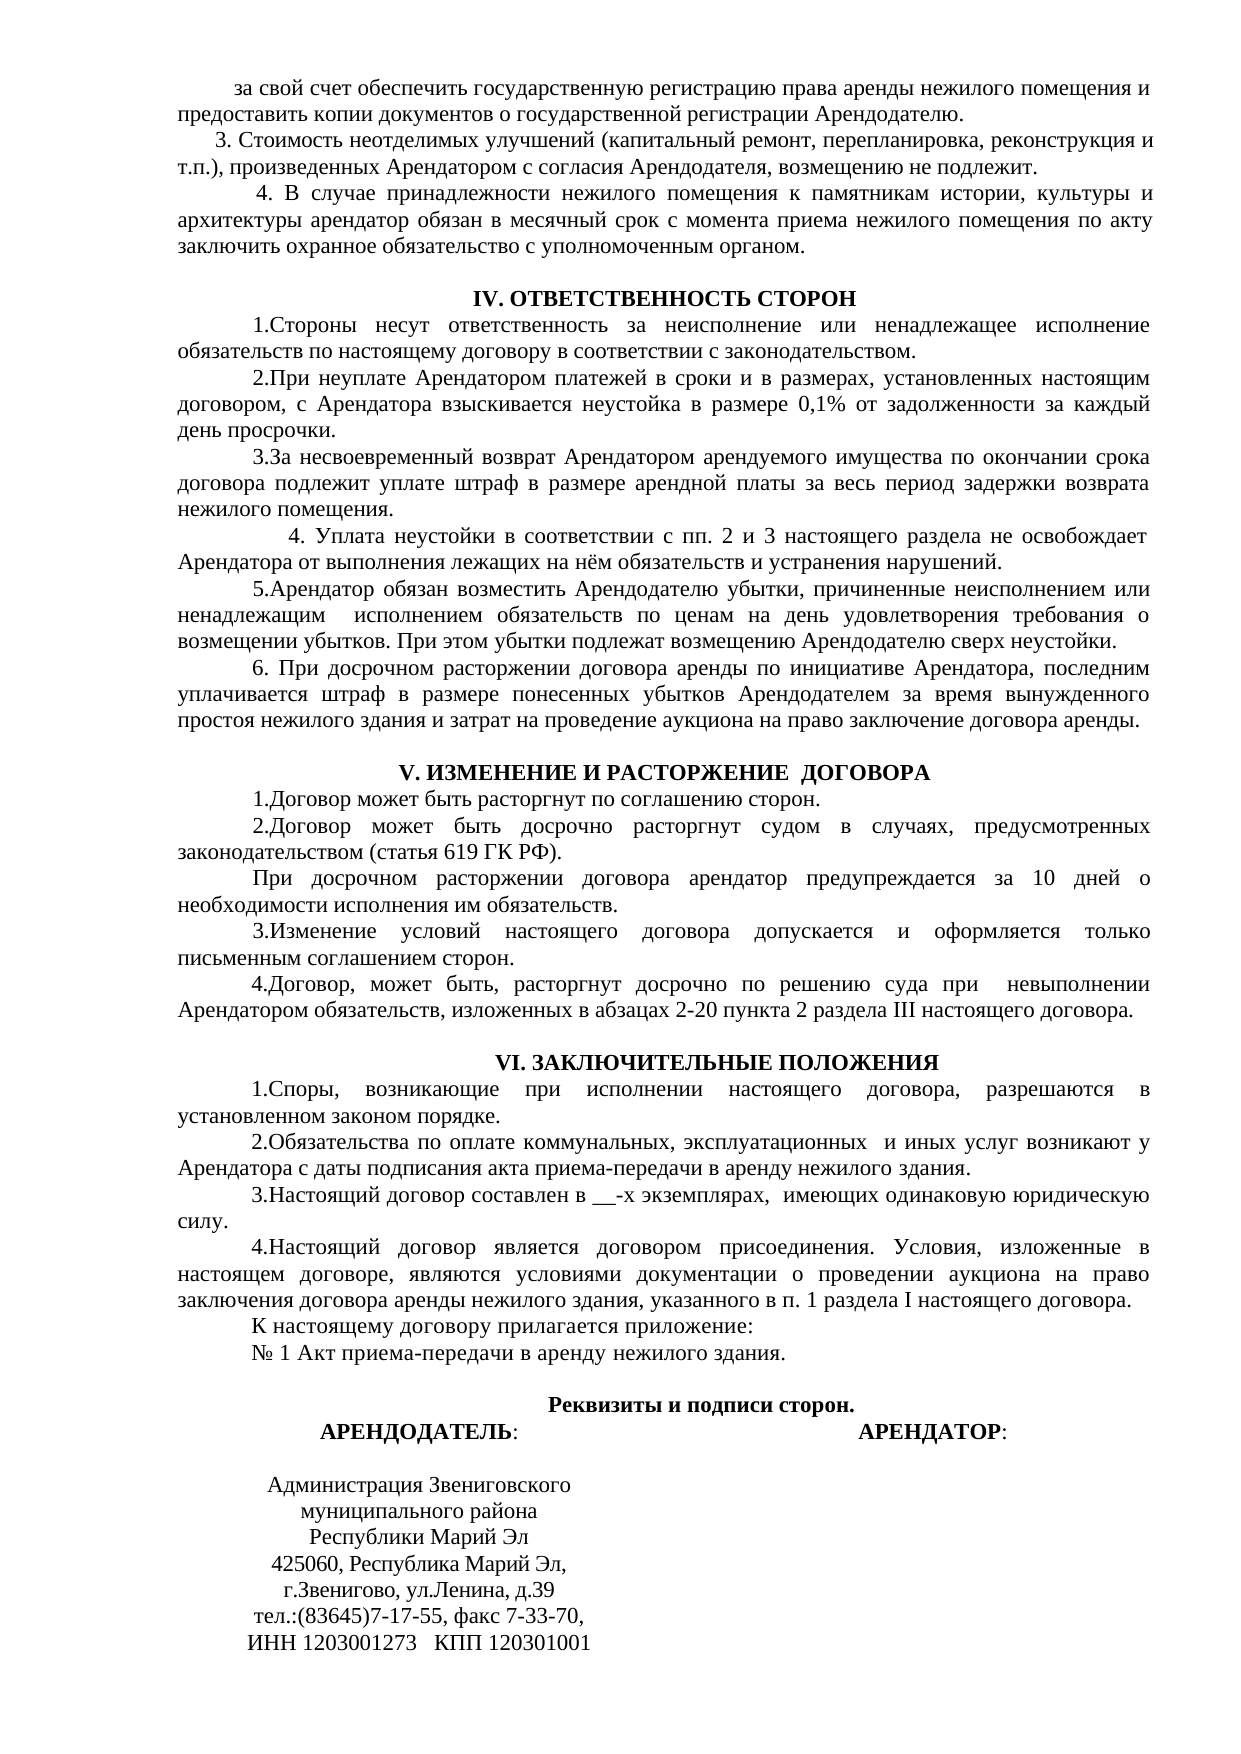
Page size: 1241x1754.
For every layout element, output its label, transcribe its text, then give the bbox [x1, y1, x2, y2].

text 5.Арендатор обязан возместить Арендодателю убытки, причиненные неисполнением или ненадлежащим исполнением обязательств по ценам на день удовлетворения требования о возмещении убытков. При этом убытки подлежат возмещению Арендодателю сверх неустойки. [177, 574, 1152, 654]
text за свой счет обеспечить государственную регистрацию права аренды нежилого помещения и предоставить копии документов о государственной регистрации Арендодателю. [177, 74, 1152, 127]
text 4.Настоящий договор является договором присоединения. Условия, изложенные в настоящем договоре, являются условиями документации о проведении аукциона на право заключения договора аренды нежилого здания, указанного в п. 1 раздела I настоящего договора. [177, 1233, 1152, 1312]
text № 1 Акт приема-передачи в аренду нежилого здания. [177, 1339, 1152, 1365]
text 3.Настоящий договор составлен в __-х экземплярах, имеющих одинаковую юридическую силу. [177, 1181, 1152, 1233]
text 1.Споры, возникающие при исполнении настоящего договора, разрешаются в установленном законом порядке. [177, 1075, 1152, 1128]
text К настоящему договору прилагается приложение: [177, 1312, 1152, 1339]
subtitle V. ИЗМЕНЕНИЕ И РАСТОРЖЕНИЕ ДОГОВОРА [177, 759, 1152, 785]
text 2.Договор может быть досрочно расторгнут судом в случаях, предусмотренных законодательством (статья 619 ГК РФ). [177, 812, 1152, 864]
text 1.Стороны несут ответственность за неисполнение или ненадлежащее исполнение обязательств по настоящему договору в соответствии с законодательством. [177, 311, 1152, 364]
text При досрочном расторжении договора арендатор предупреждается за 10 дней о необходимости исполнения им обязательств. [177, 864, 1152, 917]
text 2.При неуплате Арендатором платежей в сроки и в размерах, установленных настоящим договором, с Арендатора взыскивается неустойка в размере 0,1% от задолженности за каждый день просрочки. [177, 364, 1152, 443]
text 4. В случае принадлежности нежилого помещения к памятникам истории, культуры и архитектуры арендатор обязан в месячный срок с момента приема нежилого помещения по акту заключить охранное обязательство с уполномоченным органом. [177, 179, 1155, 258]
text Реквизиты и подписи сторон. [177, 1392, 1152, 1418]
subtitle VI. ЗАКЛЮЧИТЕЛЬНЫЕ ПОЛОЖЕНИЯ [177, 1049, 1240, 1075]
text 1.Договор может быть расторгнут по соглашению сторон. [177, 785, 1152, 812]
text 6. При досрочном расторжении договора аренды по инициативе Арендатора, последним уплачивается штраф в размере понесенных убытков Арендодателем за время вынужденного простоя нежилого здания и затрат на проведение аукциона на право заключение договора аренды. [177, 654, 1152, 733]
text 3.За несвоевременный возврат Арендатором арендуемого имущества по окончании срока договора подлежит уплате штраф в размере арендной платы за весь период задержки возврата нежилого помещения. [177, 443, 1152, 522]
text 4. Уплата неустойки в соответствии с пп. 2 и 3 настоящего раздела не освобождает Арендатора от выполнения лежащих на нём обязательств и устранения нарушений. [177, 522, 1149, 574]
subtitle IV. ОТВЕТСТВЕННОСТЬ СТОРОН [177, 285, 1152, 311]
text 4.Договор, может быть, расторгнут досрочно по решению суда при невыполнении Арендатором обязательств, изложенных в абзацах 2-20 пункта 2 раздела III настоящего договора. [177, 970, 1152, 1023]
text 2.Обязательства по оплате коммунальных, эксплуатационных и иных услуг возникают у Арендатора с даты подписания акта приема-передачи в аренду нежилого здания. [177, 1128, 1152, 1181]
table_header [661, 1418, 1159, 1655]
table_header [177, 1418, 661, 1655]
text 3. Стоимость неотделимых улучшений (капитальный ремонт, перепланировка, реконструкция и т.п.), произведенных Арендатором с согласия Арендодателя, возмещению не подлежит. [177, 127, 1155, 179]
text 3.Изменение условий настоящего договора допускается и оформляется только письменным соглашением сторон. [177, 917, 1152, 970]
